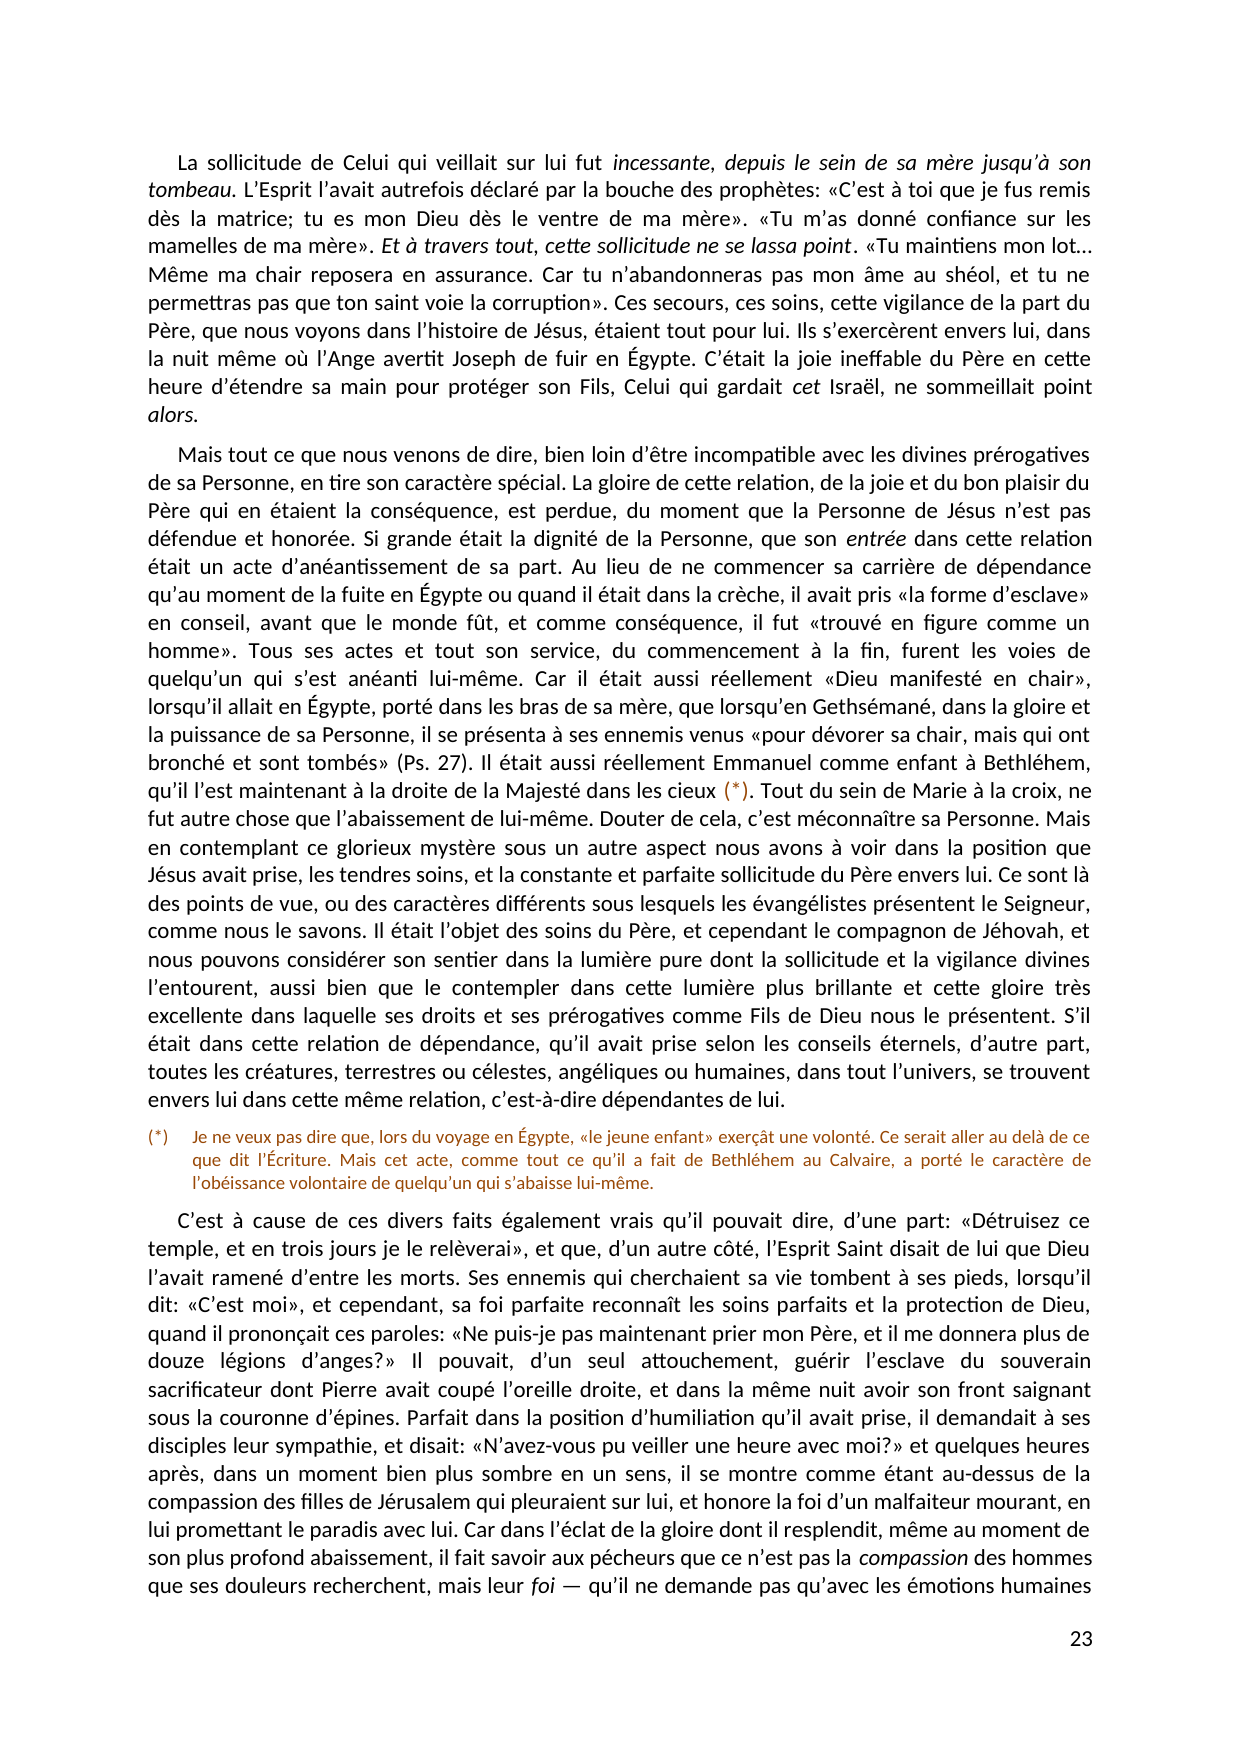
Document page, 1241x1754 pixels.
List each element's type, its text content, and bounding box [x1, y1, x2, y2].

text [148, 1207, 1093, 1599]
text Mais tout ce que nous venons de dire, bien loin d’être incompatible avec les divines prérogatives de sa Personne, en tire son caractère spécial. La gloire de cette relation, de la joie et du bon plaisir du Père qui en étaient la conséquence, est perdue, du moment que la Personne de Jésus n’est pas défendue et honorée. Si grande était la dignité de la Personne, que son entrée dans cette relation était un acte d’anéantissement de sa part. Au lieu de ne commencer sa carrière de dépendance qu’au moment de la fuite en Égypte ou quand il était dans la crèche, il avait pris «la forme d’esclave» en conseil, avant que le monde fût, et comme conséquence, il fut «trouvé en figure comme un homme». Tous ses actes et tout son service, du commencement à la fin, furent les voies de quelqu’un qui s’est anéanti lui-même. Car il était aussi réellement «Dieu manifesté en chair», lorsqu’il allait en Égypte, porté dans les bras de sa mère, que lorsqu’en Gethsémané, dans la gloire et la puissance de sa Personne, il se présenta à ses ennemis venus «pour dévorer sa chair, mais qui ont bronché et sont tombés» (Ps. 27). Il était aussi réellement Emmanuel comme enfant à Bethléhem, qu’il l’est maintenant à la droite de la Majesté dans les cieux (*). Tout du sein de Marie à la croix, ne fut autre chose que l’abaissement de lui-même. Douter de cela, c’est méconnaître sa Personne. Mais en contemplant ce glorieux mystère sous un autre aspect nous avons à voir dans la position que Jésus avait prise, les tendres soins, et la constante et parfaite sollicitude du Père envers lui. Ce sont là des points de vue, ou des caractères différents sous lesquels les évangélistes présentent le Seigneur, comme nous le savons. Il était l’objet des soins du Père, et cependant le compagnon de Jéhovah, et nous pouvons considérer son sentier dans la lumière pure dont la sollicitude et la vigilance divines l’entourent, aussi bien que le contempler dans cette lumière plus brillante et cette gloire très excellente dans laquelle ses droits et ses prérogatives comme Fils de Dieu nous le présentent. S’il était dans cette relation de dépendance, qu’il avait prise selon les conseils éternels, d’autre part, toutes les créatures, terrestres ou célestes, angéliques ou humaines, dans tout l’univers, se trouvent envers lui dans cette même relation, c’est-à-dire dépendantes de lui. [148, 440, 1093, 1113]
text La sollicitude de Celui qui veillait sur lui fut incessante, depuis le sein de sa mère jusqu’à son tombeau. L’Esprit l’avait autrefois déclaré par la bouche des prophètes: «C’est à toi que je fus remis dès la matrice; tu es mon Dieu dès le ventre de ma mère». «Tu m’as donné confiance sur les mamelles de ma mère». Et à travers tout, cette sollicitude ne se lassa point. «Tu maintiens mon lot… Même ma chair reposera en assurance. Car tu n’abandonneras pas mon âme au shéol, et tu ne permettras pas que ton saint voie la corruption». Ces secours, ces soins, cette vigilance de la part du Père, que nous voyons dans l’histoire de Jésus, étaient tout pour lui. Ils s’exercèrent envers lui, dans la nuit même où l’Ange avertit Joseph de fuir en Égypte. C’était la joie ineffable du Père en cette heure d’étendre sa main pour protéger son Fils, Celui qui gardait cet Israël, ne sommeillait point alors. [148, 148, 1093, 428]
text (*) Je ne veux pas dire que, lors du voyage en Égypte, «le jeune enfant» exerçât une volonté. Ce serait aller au delà de ce que dit l’Écriture. Mais cet acte, comme tout ce qu’il a fait de Bethléhem au Calvaire, a porté le caractère de l’obéissance volontaire de quelqu’un qui s’abaisse lui-même. [148, 1125, 1093, 1194]
